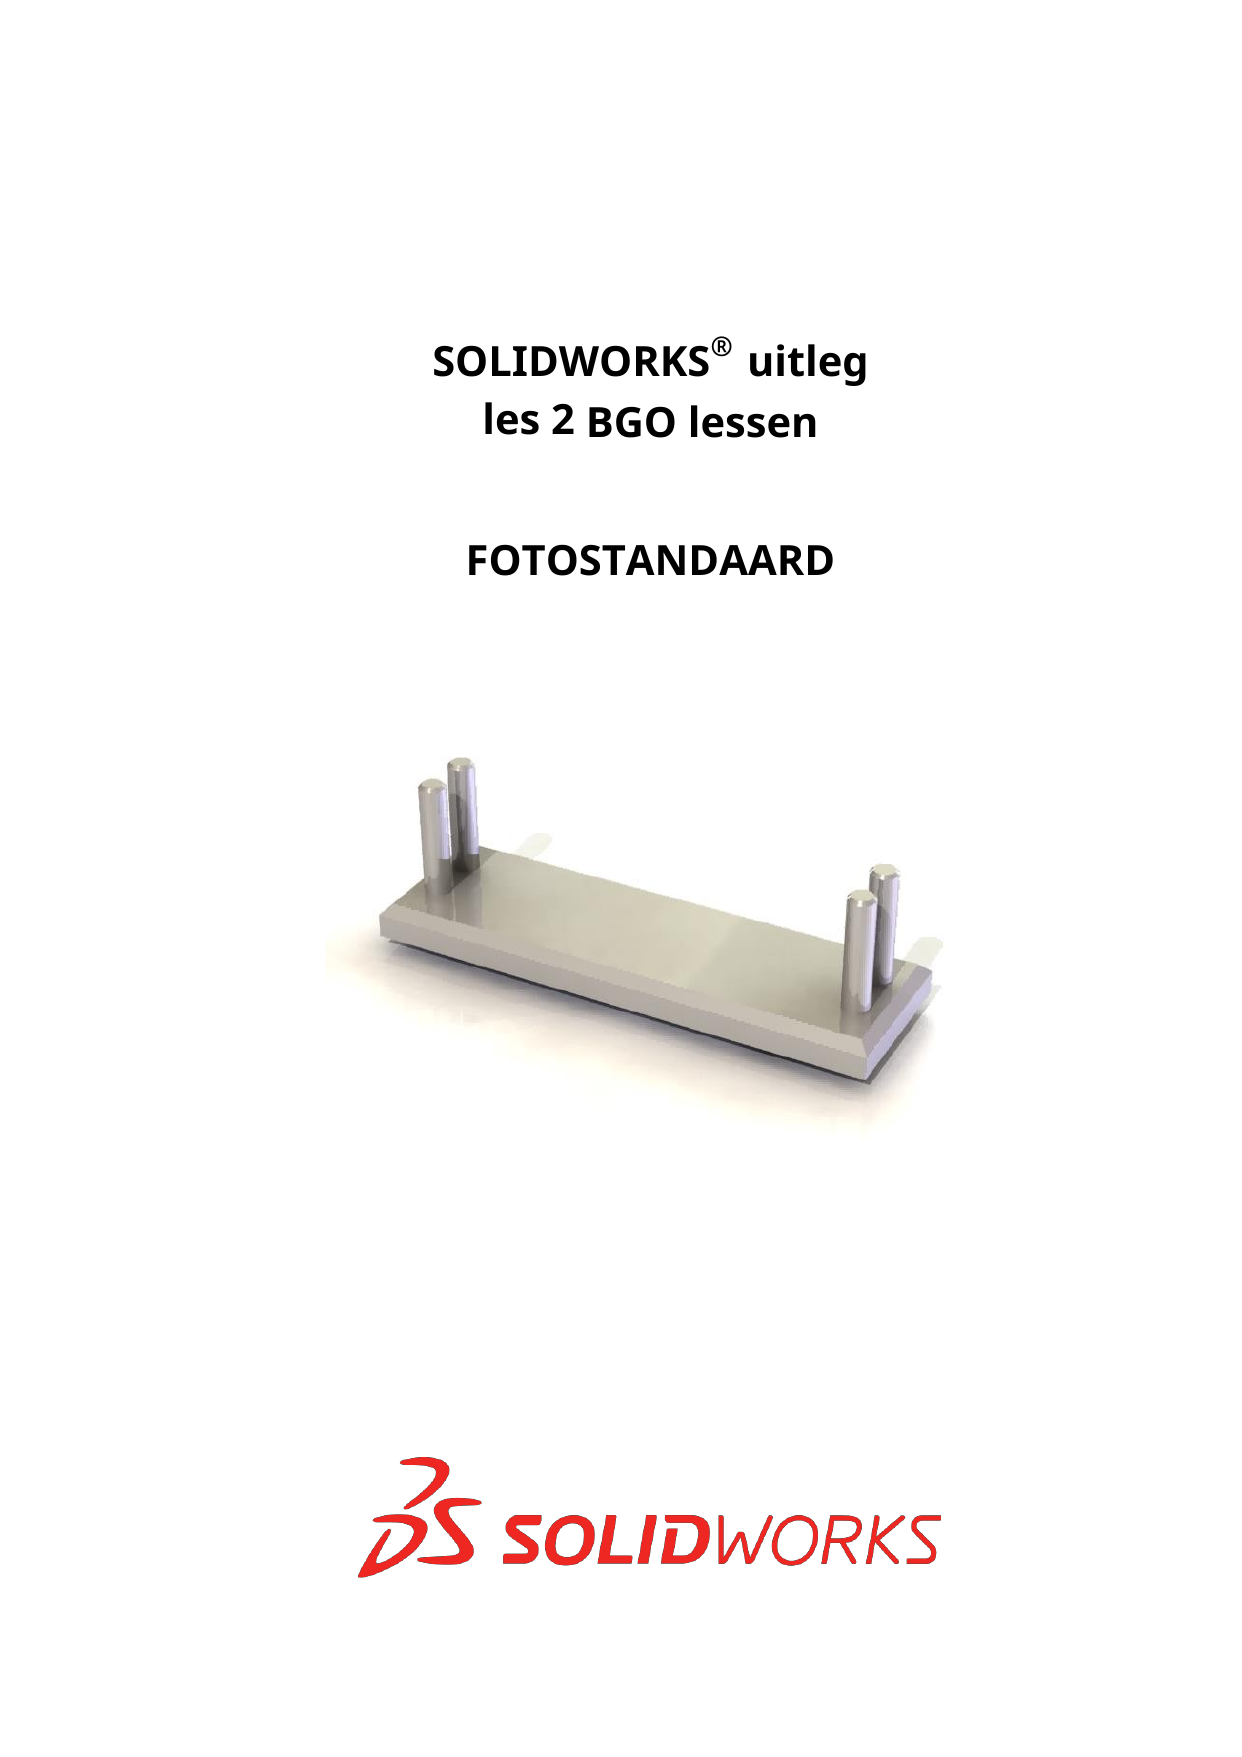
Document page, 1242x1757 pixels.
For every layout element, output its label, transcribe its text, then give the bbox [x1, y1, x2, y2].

picture [358, 1457, 941, 1578]
text SOLIDWORKS® uitleg [381, 328, 919, 389]
text FOTOSTANDAARD [456, 533, 844, 581]
text les 2 BGO lessen [381, 390, 919, 450]
picture [326, 741, 973, 1147]
